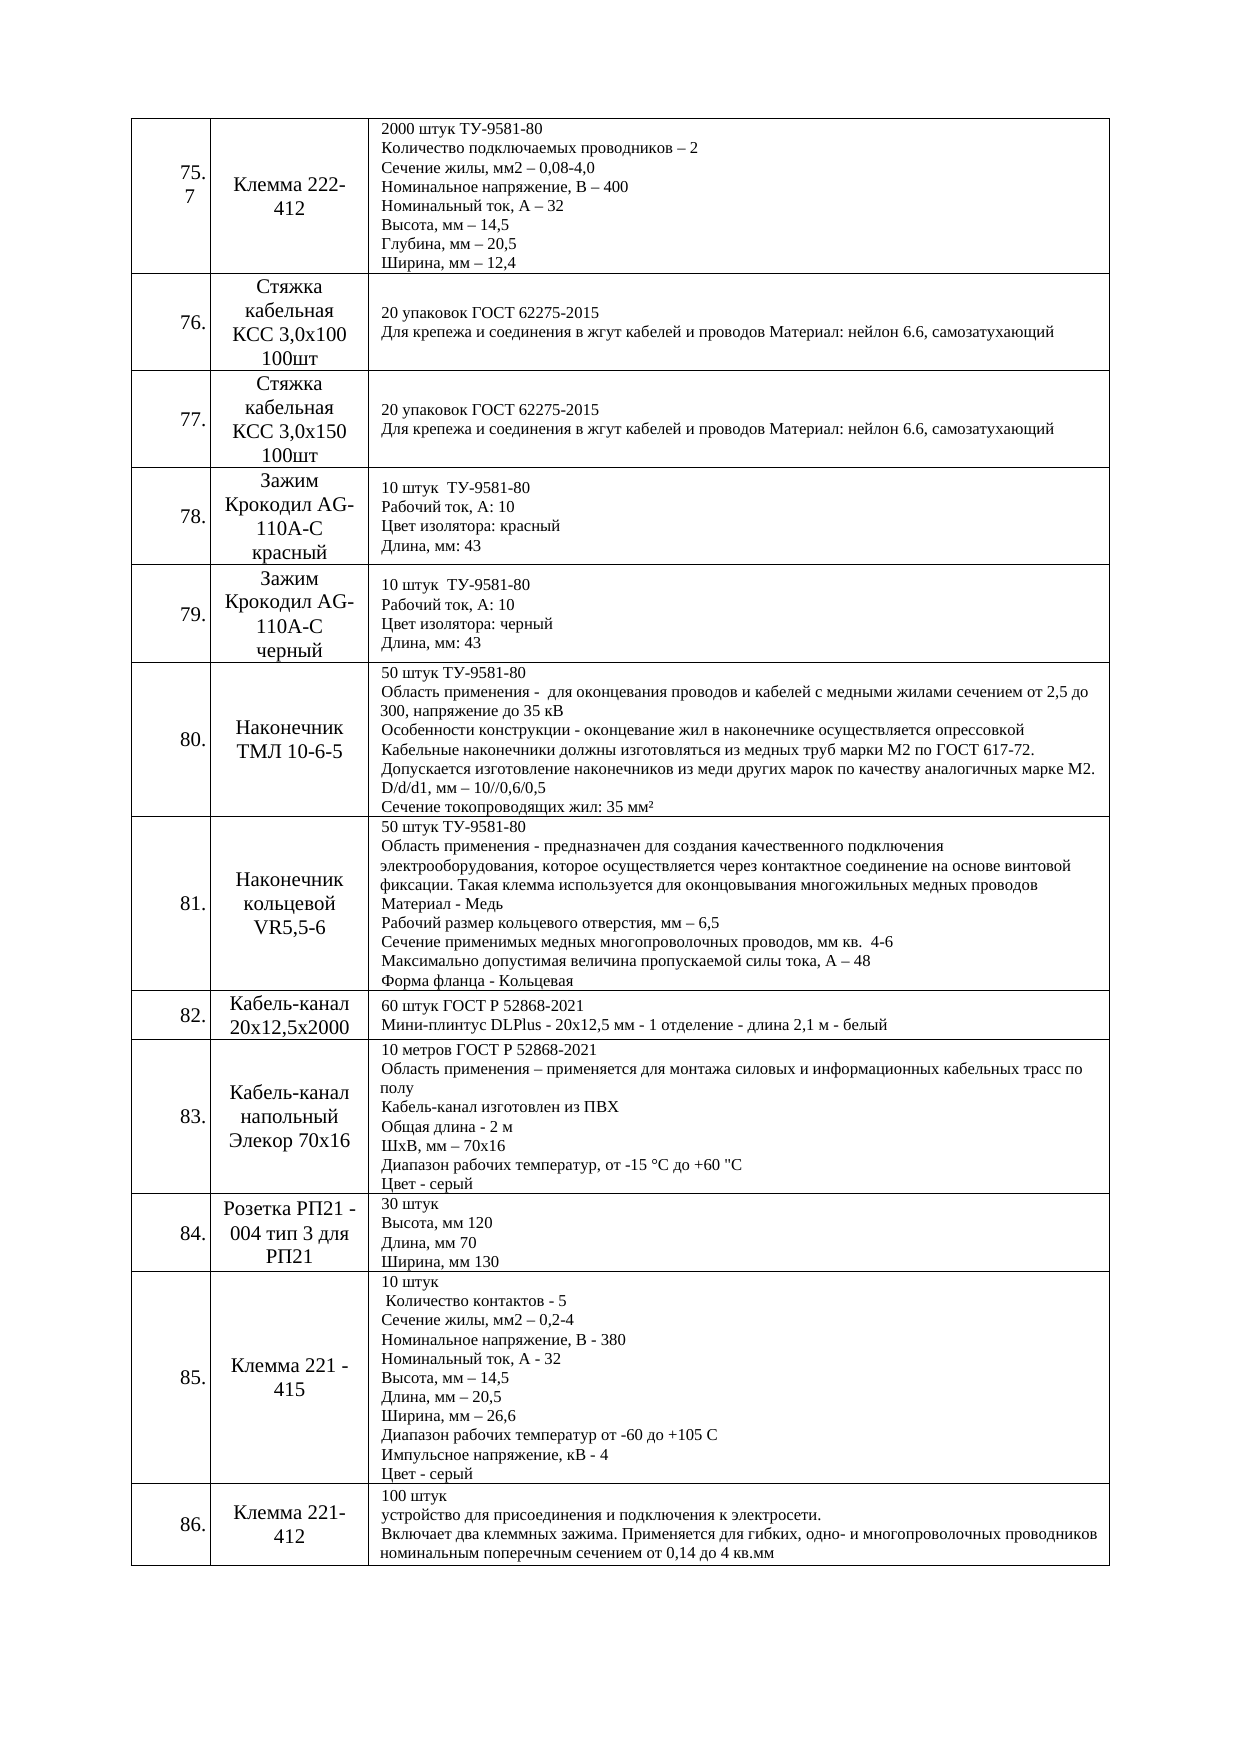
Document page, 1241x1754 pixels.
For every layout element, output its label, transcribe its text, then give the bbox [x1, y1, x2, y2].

table_cell Клемма 221-412 [211, 1484, 368, 1564]
table_cell [132, 371, 210, 467]
table_cell 50 штук ТУ-9581-80 Область применения - предназначен для создания качественного подключения электрооборудования, которое осуществляется через контактное соединение на основе винтовой фиксации. Такая клемма используется для оконцовывания многожильных медных проводов Материал - Медь Рабочий размер кольцевого отверстия, мм – 6,5 Сечение применимых медных многопроволочных проводов, мм кв. 4-6 Максимально допустимая величина пропускаемой силы тока, А – 48 Форма фланца - Кольцевая [369, 817, 1109, 989]
table_cell [132, 1272, 210, 1483]
table_cell Кабель-канал напольный Элекор 70x16 [211, 1040, 368, 1193]
table_cell [132, 1040, 210, 1193]
table_cell Наконечник ТМЛ 10-6-5 [211, 663, 368, 816]
table_cell Зажим Крокодил AG-110A-C красный [211, 468, 368, 564]
table_cell 20 упаковок ГОСТ 62275-2015 Для крепежа и соединения в жгут кабелей и проводов Материал: нейлон 6.6, самозатухающий [369, 371, 1109, 467]
table_cell 2000 штук ТУ-9581-80 Количество подключаемых проводников – 2 Сечение жилы, мм2 – 0,08-4,0 Номинальное напряжение, В – 400 Номинальный ток, А – 32 Высота, мм – 14,5 Глубина, мм – 20,5 Ширина, мм – 12,4 [369, 119, 1109, 272]
table_cell 30 штук Высота, мм 120 Длина, мм 70 Ширина, мм 130 [369, 1194, 1109, 1271]
table_cell Клемма 221 -415 [211, 1272, 368, 1483]
table_cell Стяжка кабельная КСС 3,0x150 100шт [211, 371, 368, 467]
table_cell 77 [132, 119, 210, 272]
table_cell Кабель-канал 20x12,5x2000 [211, 991, 368, 1039]
table_cell [132, 274, 210, 370]
table_cell [132, 1194, 210, 1271]
table_cell 60 штук ГОСТ Р 52868-2021 Мини-плинтус DLPlus - 20x12,5 мм - 1 отделение - длина 2,1 м - белый [369, 991, 1109, 1039]
table_cell [132, 468, 210, 564]
table_cell [132, 991, 210, 1039]
table_cell 50 штук ТУ-9581-80 Область применения - для оконцевания проводов и кабелей с медными жилами сечением от 2,5 до 300, напряжение до 35 кВ Особенности конструкции - оконцевание жил в наконечнике осуществляется опрессовкой Кабельные наконечники должны изготовляться из медных труб марки М2 по ГОСТ 617-72. Допускается изготовление наконечников из меди других марок по качеству аналогичных марке М2. D/d/d1, мм – 10//0,6/0,5 Сечение токопроводящих жил: 35 мм² [369, 663, 1109, 816]
table_cell Зажим Крокодил AG-110А-С черный [211, 565, 368, 662]
table_cell [132, 817, 210, 989]
table_cell Стяжка кабельная КСС 3,0x100 100шт [211, 274, 368, 370]
table_cell [132, 663, 210, 816]
table_cell 10 штук ТУ-9581-80 Рабочий ток, А: 10 Цвет изолятора: черный Длина, мм: 43 [369, 565, 1109, 662]
table_cell Наконечник кольцевой VR5,5-6 [211, 817, 368, 989]
table_cell [132, 1484, 210, 1564]
table_cell 10 штук ТУ-9581-80 Рабочий ток, А: 10 Цвет изолятора: красный Длина, мм: 43 [369, 468, 1109, 564]
table_cell 10 штук Количество контактов - 5 Сечение жилы, мм2 – 0,2-4 Номинальное напряжение, В - 380 Номинальный ток, А - 32 Высота, мм – 14,5 Длина, мм – 20,5 Ширина, мм – 26,6 Диапазон рабочих температур от -60 до +105 С Импульсное напряжение, кВ - 4 Цвет - серый [369, 1272, 1109, 1483]
table_cell 100 штук устройство для присоединения и подключения к электросети. Включает два клеммных зажима. Применяется для гибких, одно- и многопроволочных проводников номинальным поперечным сечением от 0,14 до 4 кв.мм [369, 1484, 1109, 1564]
table_cell 20 упаковок ГОСТ 62275-2015 Для крепежа и соединения в жгут кабелей и проводов Материал: нейлон 6.6, самозатухающий [369, 274, 1109, 370]
table_cell Розетка РП21 -004 тип 3 для РП21 [211, 1194, 368, 1271]
table_cell Клемма 222-412 [211, 119, 368, 272]
table_cell 10 метров ГОСТ Р 52868-2021 Область применения – применяется для монтажа силовых и информационных кабельных трасс по полу Кабель-канал изготовлен из ПВХ Общая длина - 2 м ШхВ, мм – 70х16 Диапазон рабочих температур, от -15 °С до +60 "С Цвет - серый [369, 1040, 1109, 1193]
table_cell [132, 565, 210, 662]
